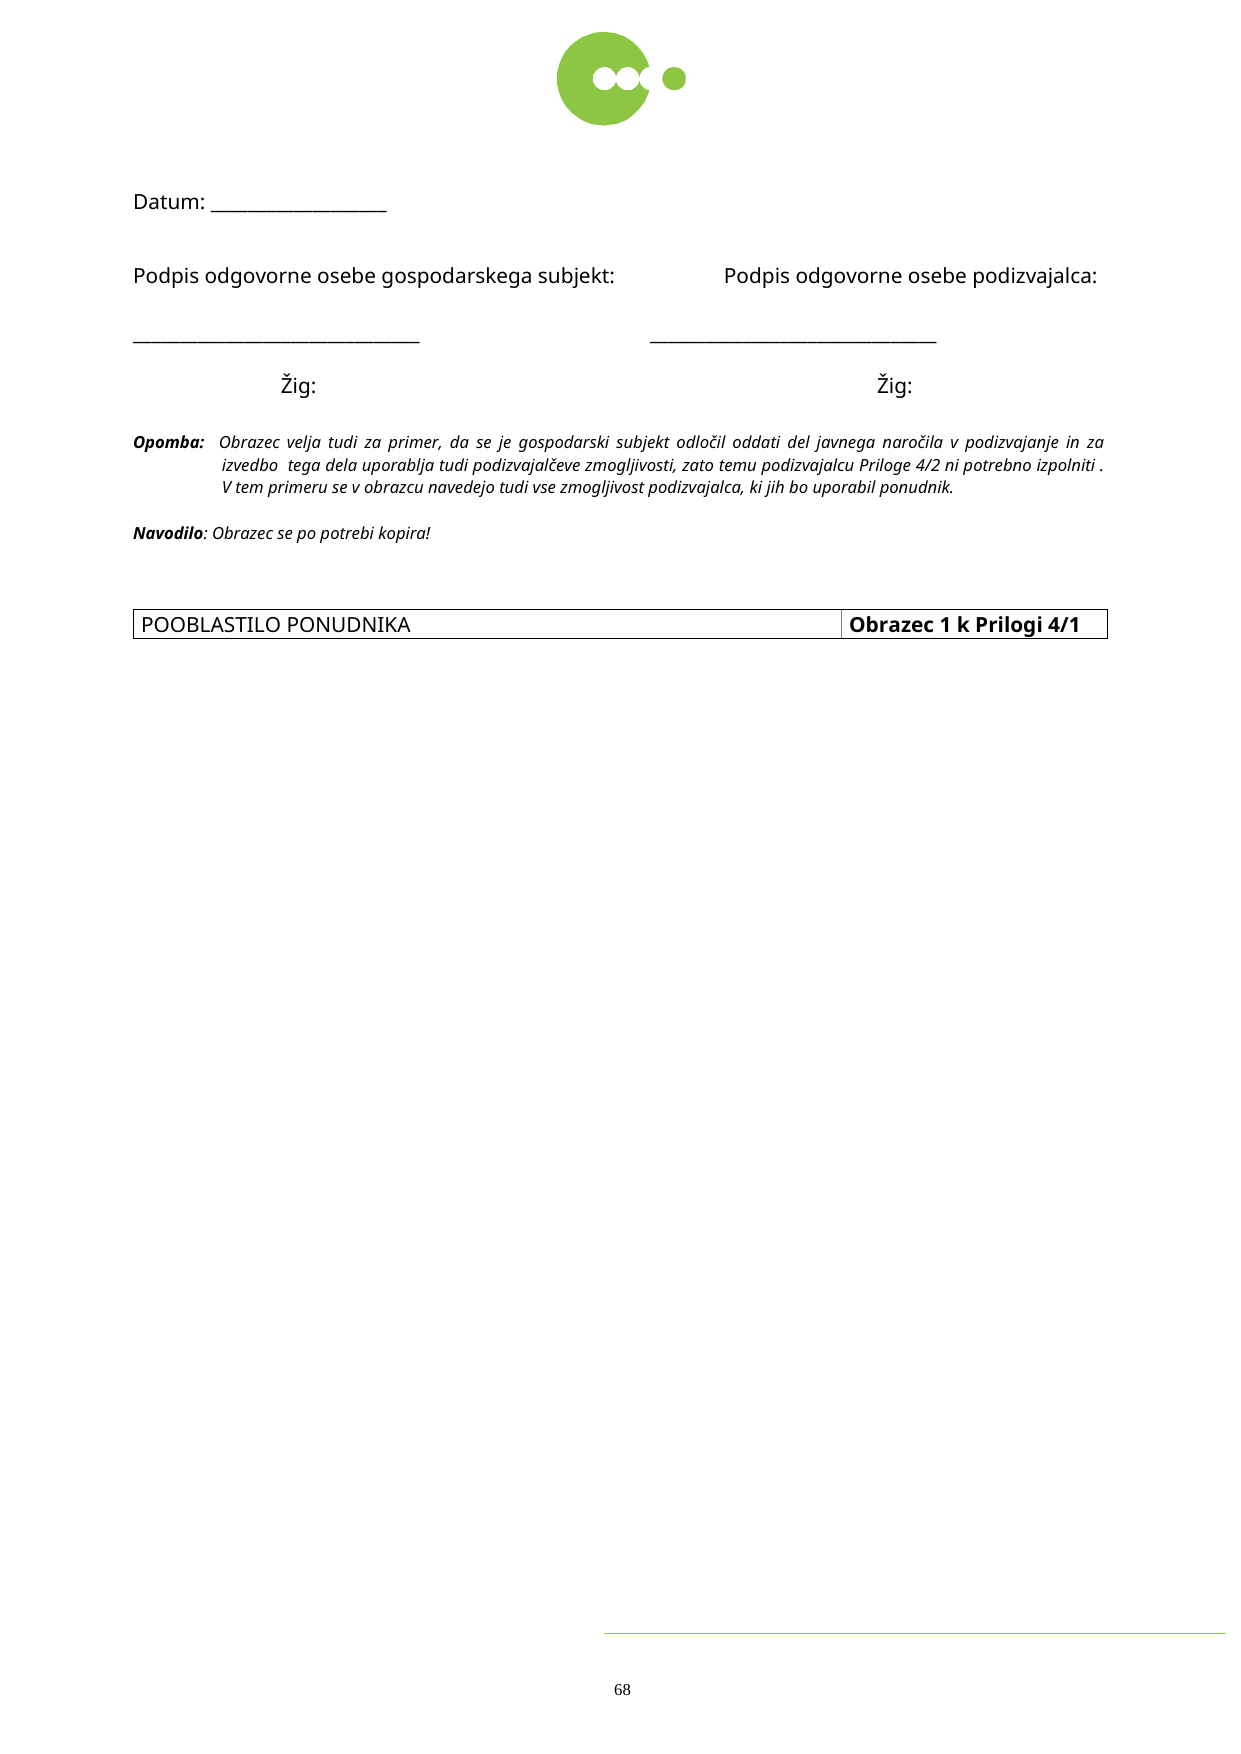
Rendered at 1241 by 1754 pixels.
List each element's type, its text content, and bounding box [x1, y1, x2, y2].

text Navodilo: Obrazec se po potrebi kopira! [133, 521, 1107, 544]
text Podpis odgovorne osebe gospodarskega subjekt: Podpis odgovorne osebe podizvajalca: [133, 261, 1107, 290]
table_header Obrazec 1 k Prilogi 4/1 [842, 610, 1107, 638]
table_header POOBLASTILO PONUDNIKA [134, 610, 841, 638]
text _______________________________ _______________________________ [133, 318, 1107, 347]
text Datum: ___________________ [133, 187, 1107, 216]
text Žig: Žig: [133, 371, 1107, 399]
text Opomba: Obrazec velja tudi za primer, da se je gospodarski subjekt odločil oddati del javnega naročila v podizvajanje in za izvedbo tega dela uporablja tudi podizvajalčeve zmogljivosti, zato temu podizvajalcu Priloge 4/2 ni potrebno izpolniti . V tem primeru se v obrazcu navedejo tudi vse zmogljivost podizvajalca, ki jih bo uporabil ponudnik. [133, 430, 1107, 498]
